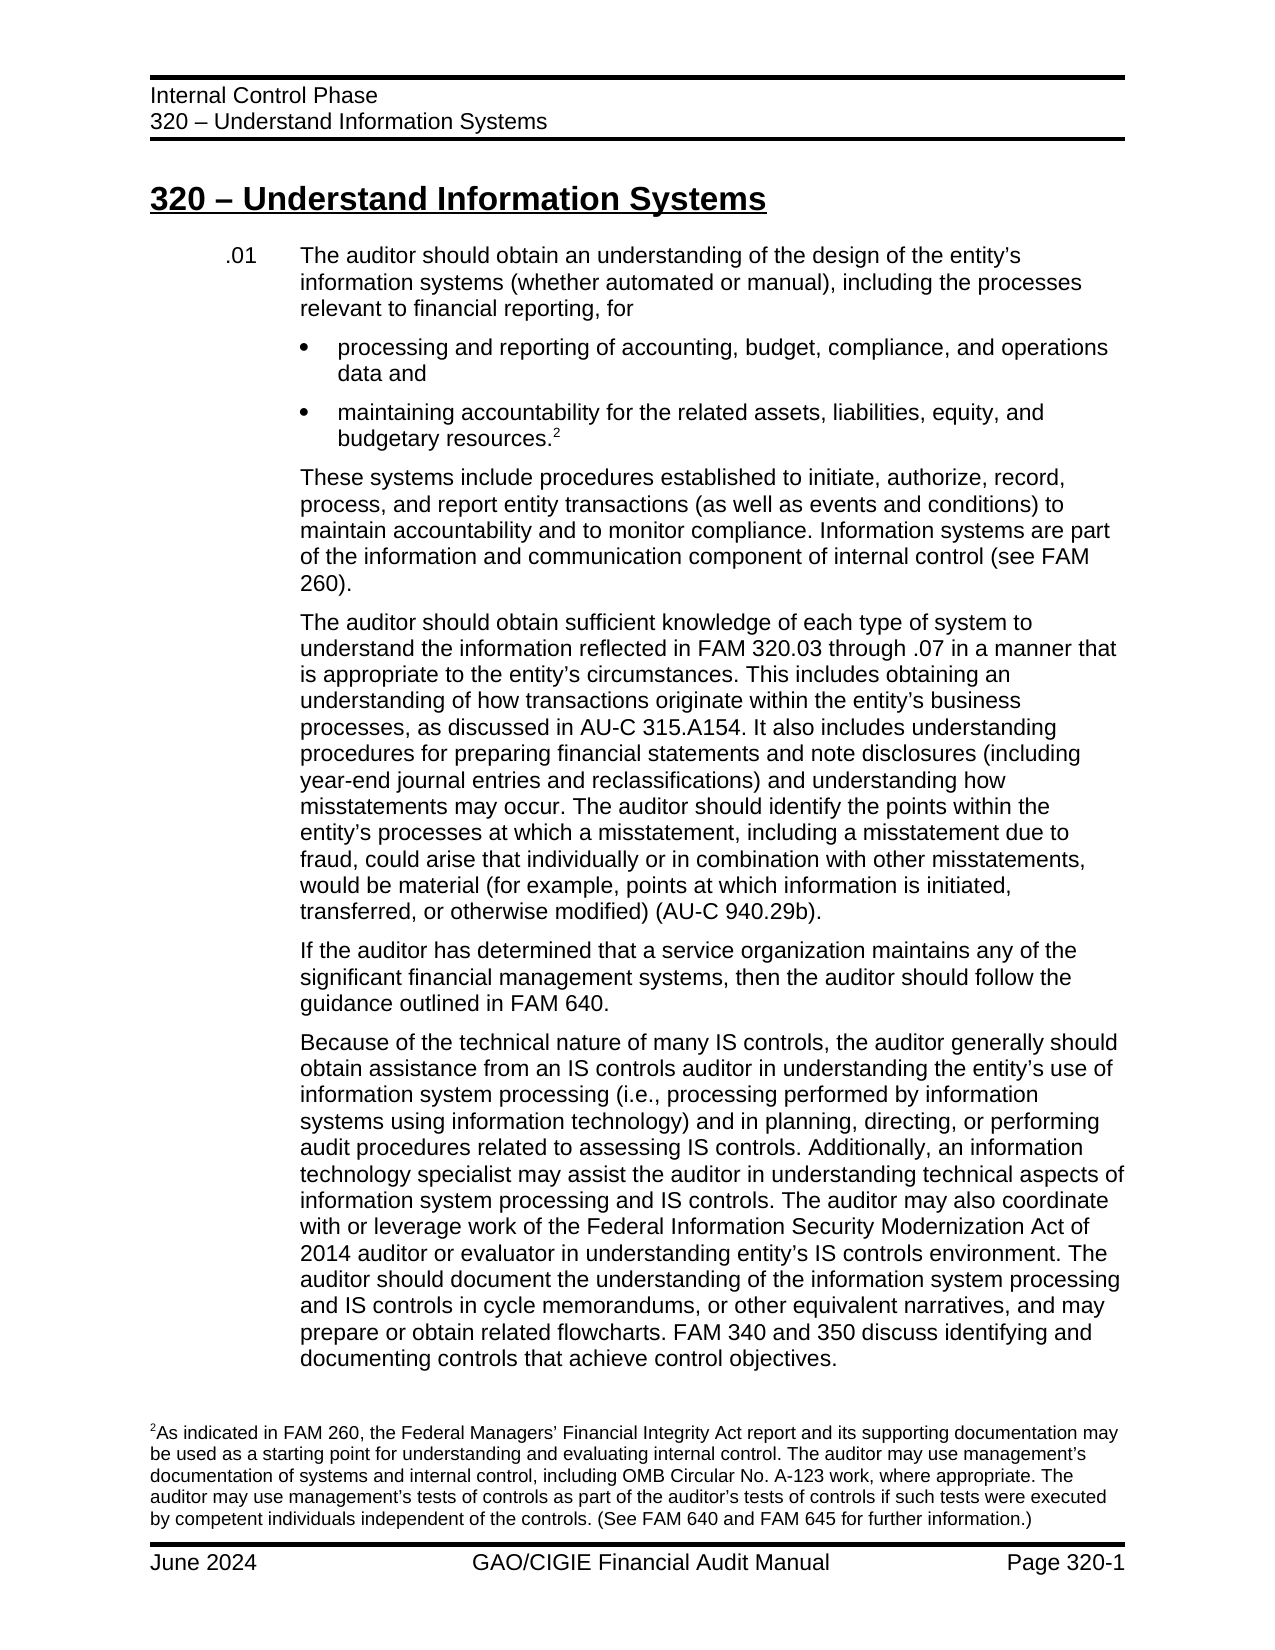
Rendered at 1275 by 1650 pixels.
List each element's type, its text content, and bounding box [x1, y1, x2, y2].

list The auditor should obtain an understanding of the design of the entity’s information systems (whether automated or manual), including the processes relevant to financial reporting, for [225, 242, 1125, 321]
text Because of the technical nature of many IS controls, the auditor generally should obtain assistance from an IS controls auditor in understanding the entity’s use of information system processing (i.e., processing performed by information systems using information technology) and in planning, directing, or performing audit procedures related to assessing IS controls. Additionally, an information technology specialist may assist the auditor in understanding technical aspects of information system processing and IS controls. The auditor may also coordinate with or leverage work of the Federal Information Security Modernization Act of 2014 auditor or evaluator in understanding entity’s IS controls environment. The auditor should document the understanding of the information system processing and IS controls in cycle memorandums, or other equivalent narratives, and may prepare or obtain related flowcharts. FAM 340 and 350 discuss identifying and documenting controls that achieve control objectives. [300, 1029, 1125, 1371]
subtitle 320 – Understand Information Systems [150, 179, 1125, 217]
text These systems include procedures established to initiate, authorize, record, process, and report entity transactions (as well as events and conditions) to maintain accountability and to monitor compliance. Information systems are part of the information and communication component of internal control (see FAM 260). [300, 464, 1125, 596]
text If the auditor has determined that a service organization maintains any of the significant financial management systems, then the auditor should follow the guidance outlined in FAM 640. [300, 937, 1125, 1016]
text The auditor should obtain sufficient knowledge of each type of system to understand the information reflected in FAM 320.03 through .07 in a manner that is appropriate to the entity’s circumstances. This includes obtaining an understanding of how transactions originate within the entity’s business processes, as discussed in AU-C 315.A154. It also includes understanding procedures for preparing financial statements and note disclosures (including year-end journal entries and reclassifications) and understanding how misstatements may occur. The auditor should identify the points within the entity’s processes at which a misstatement, including a misstatement due to fraud, could arise that individually or in combination with other misstatements, would be material (for example, points at which information is initiated, transferred, or otherwise modified) (AU-C 940.29b). [300, 608, 1125, 925]
list processing and reporting of accounting, budget, compliance, and operations data and [300, 334, 1125, 386]
list maintaining accountability for the related assets, liabilities, equity, and budgetary resources. [300, 399, 1125, 452]
